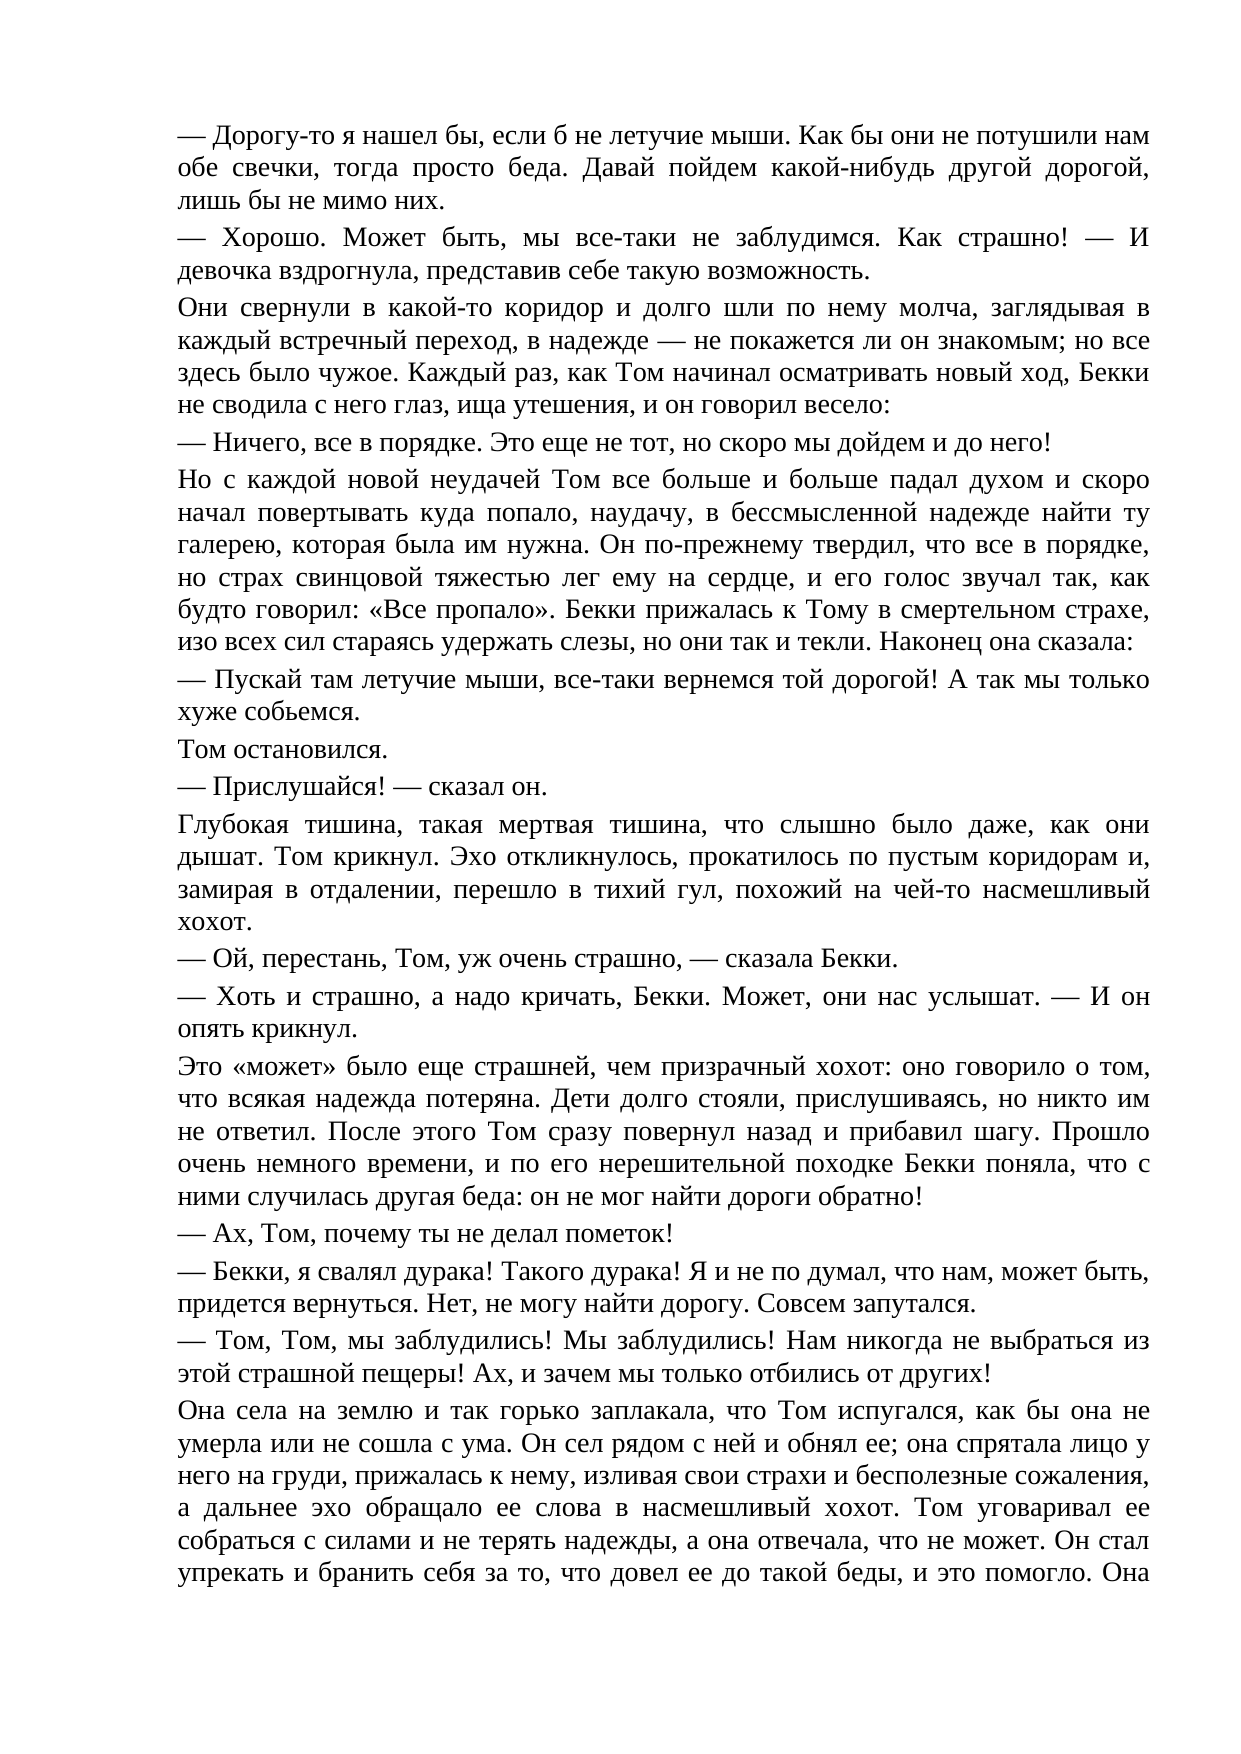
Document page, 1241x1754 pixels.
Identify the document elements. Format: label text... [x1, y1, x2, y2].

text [177, 1393, 1152, 1588]
text — Бекки, я свалял дурака! Такого дурака! Я и не по думал, что нам, может быть, придется вернуться. Нет, не могу найти дорогу. Совсем запутался. [177, 1253, 1152, 1318]
text Это «может» было еще страшней, чем призрачный хохот: оно говорило о том, что всякая надежда потеряна. Дети долго стояли, прислушиваясь, но никто им не ответил. После этого Том сразу повернул назад и прибавил шагу. Прошло очень немного времени, и по его нерешительной походке Бекки поняла, что с ними случилась другая беда: он не мог найти дороги обратно! [177, 1049, 1152, 1211]
text — Дорогу-то я нашел бы, если б не летучие мыши. Как бы они не потушили нам обе свечки, тогда просто беда. Давай пойдем какой-нибудь другой дорогой, лишь бы не мимо них. [177, 118, 1152, 215]
text Но с каждой новой неудачей Том все больше и больше падал духом и скоро начал повертывать куда попало, наудачу, в бессмысленной надежде найти ту галерею, которая была им нужна. Он по-прежнему твердил, что все в порядке, но страх свинцовой тяжестью лег ему на сердце, и его голос звучал так, как будто говорил: «Все пропало». Бекки прижалась к Тому в смертельном страхе, изо всех сил стараясь удержать слезы, но они так и текли. Наконец она сказала: [177, 462, 1152, 657]
text Они свернули в какой-то коридор и долго шли по нему молча, заглядывая в каждый встречный переход, в надежде — не покажется ли он знакомым; но все здесь было чужое. Каждый раз, как Том начинал осматривать новый ход, Бекки не сводила с него глаз, ища утешения, и он говорил весело: [177, 290, 1152, 420]
text Глубокая тишина, такая мертвая тишина, что слышно было даже, как они дышат. Том крикнул. Эхо откликнулось, прокатилось по пустым коридорам и, замирая в отдалении, перешло в тихий гул, похожий на чей-то насмешливый хохот. [177, 807, 1152, 936]
text — Хоть и страшно, а надо кричать, Бекки. Может, они нас услышат. — И он опять крикнул. [177, 979, 1152, 1044]
text — Ой, перестань, Том, уж очень страшно, — сказала Бекки. [177, 942, 1152, 974]
text — Ах, Том, почему ты не делал пометок! [177, 1216, 1152, 1248]
text Том остановился. [177, 732, 1152, 764]
text — Пускай там летучие мыши, все-таки вернемся той дорогой! А так мы только хуже собьемся. [177, 662, 1152, 727]
text — Ничего, все в порядке. Это еще не тот, но скоро мы дойдем и до него! [177, 425, 1152, 457]
text — Прислушайся! — сказал он. [177, 769, 1152, 802]
text — Хорошо. Может быть, мы все-таки не заблудимся. Как страшно! — И девочка вздрогнула, представив себе такую возможность. [177, 220, 1152, 285]
text — Том, Том, мы заблудились! Мы заблудились! Нам никогда не выбраться из этой страшной пещеры! Ах, и зачем мы только отбились от других! [177, 1323, 1152, 1388]
